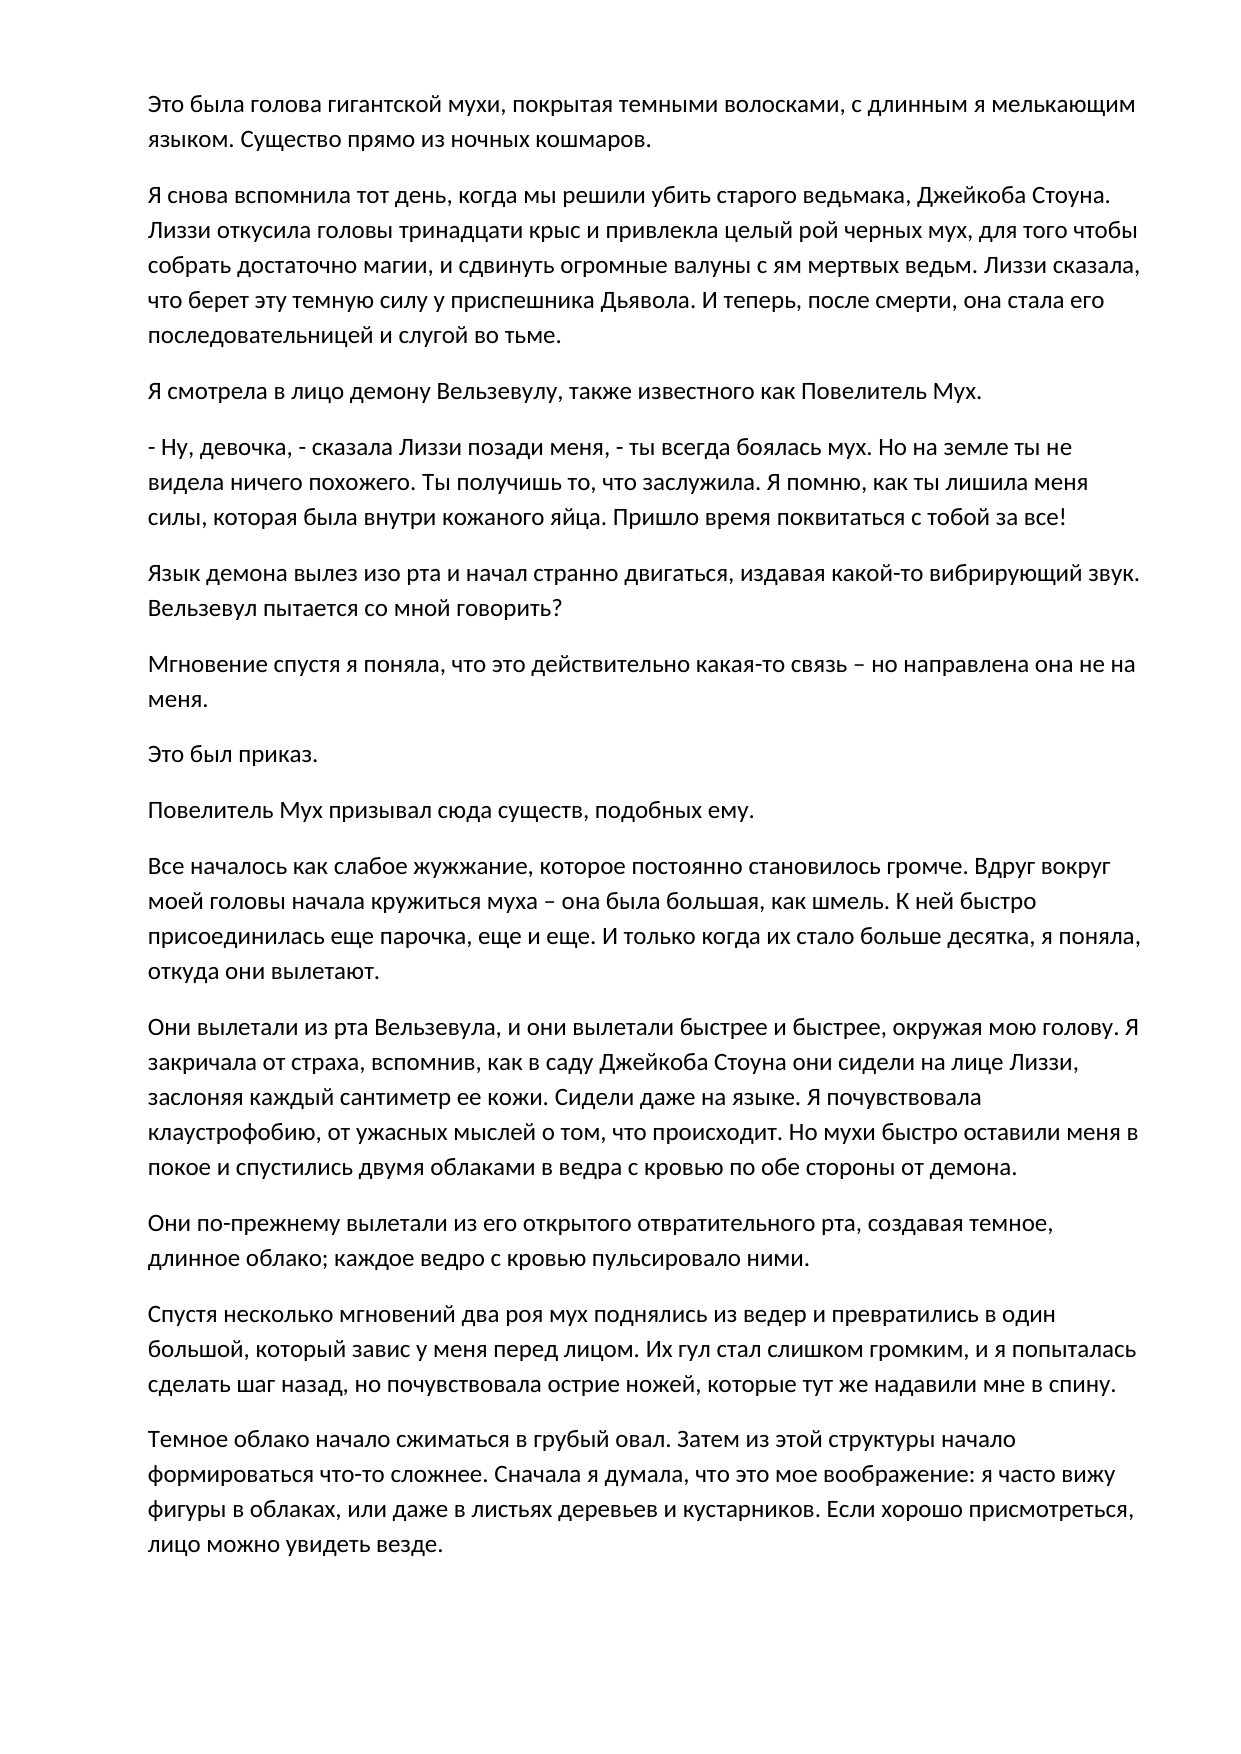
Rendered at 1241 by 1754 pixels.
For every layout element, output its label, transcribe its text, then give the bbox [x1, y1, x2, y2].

text Все началось как слабое жужжание, которое постоянно становилось громче. Вдруг вокруг моей головы начала кружиться муха – она была большая, как шмель. К ней быстро присоединилась еще парочка, еще и еще. И только когда их стало больше десятка, я поняла, откуда они вылетают. [148, 850, 1152, 986]
text - Ну, девочка, - сказала Лиззи позади меня, - ты всегда боялась мух. Но на земле ты не видела ничего похожего. Ты получишь то, что заслужила. Я помню, как ты лишила меня силы, которая была внутри кожаного яйца. Пришло время поквитаться с тобой за все! [148, 431, 1152, 532]
text Это была голова гигантской мухи, покрытая темными волосками, с длинным я мелькающим языком. Существо прямо из ночных кошмаров. [148, 88, 1152, 154]
text Спустя несколько мгновений два роя мух поднялись из ведер и превратились в один большой, который завис у меня перед лицом. Их гул стал слишком громким, и я попыталась сделать шаг назад, но почувствовала острие ножей, которые тут же надавили мне в спину. [148, 1298, 1152, 1398]
text Я снова вспомнила тот день, когда мы решили убить старого ведьмака, Джейкоба Стоуна. Лиззи откусила головы тринадцати крыс и привлекла целый рой черных мух, для того чтобы собрать достаточно магии, и сдвинуть огромные валуны с ям мертвых ведьм. Лиззи сказала, что берет эту темную силу у приспешника Дьявола. И теперь, после смерти, она стала его последовательницей и слугой во тьме. [148, 179, 1152, 350]
text Темное облако начало сжиматься в грубый овал. Затем из этой структуры начало формироваться что-то сложнее. Сначала я думала, что это мое воображение: я часто вижу фигуры в облаках, или даже в листьях деревьев и кустарников. Если хорошо присмотреться, лицо можно увидеть везде. [148, 1423, 1152, 1559]
text Язык демона вылез изо рта и начал странно двигаться, издавая какой-то вибрирующий звук. Вельзевул пытается со мной говорить? [148, 557, 1152, 622]
text Это был приказ. [148, 738, 1152, 769]
text Я смотрела в лицо демону Вельзевулу, также известного как Повелитель Мух. [148, 375, 1152, 406]
text Мгновение спустя я поняла, что это действительно какая-то связь – но направлена она не на меня. [148, 648, 1152, 713]
text Повелитель Мух призывал сюда существ, подобных ему. [148, 794, 1152, 825]
text Они вылетали из рта Вельзевула, и они вылетали быстрее и быстрее, окружая мою голову. Я закричала от страха, вспомнив, как в саду Джейкоба Стоуна они сидели на лице Лиззи, заслоняя каждый сантиметр ее кожи. Сидели даже на языке. Я почувствовала клаустрофобию, от ужасных мыслей о том, что происходит. Но мухи быстро оставили меня в покое и спустились двумя облаками в ведра с кровью по обе стороны от демона. [148, 1011, 1152, 1182]
text Они по-прежнему вылетали из его открытого отвратительного рта, создавая темное, длинное облако; каждое ведро с кровью пульсировало ними. [148, 1207, 1152, 1272]
